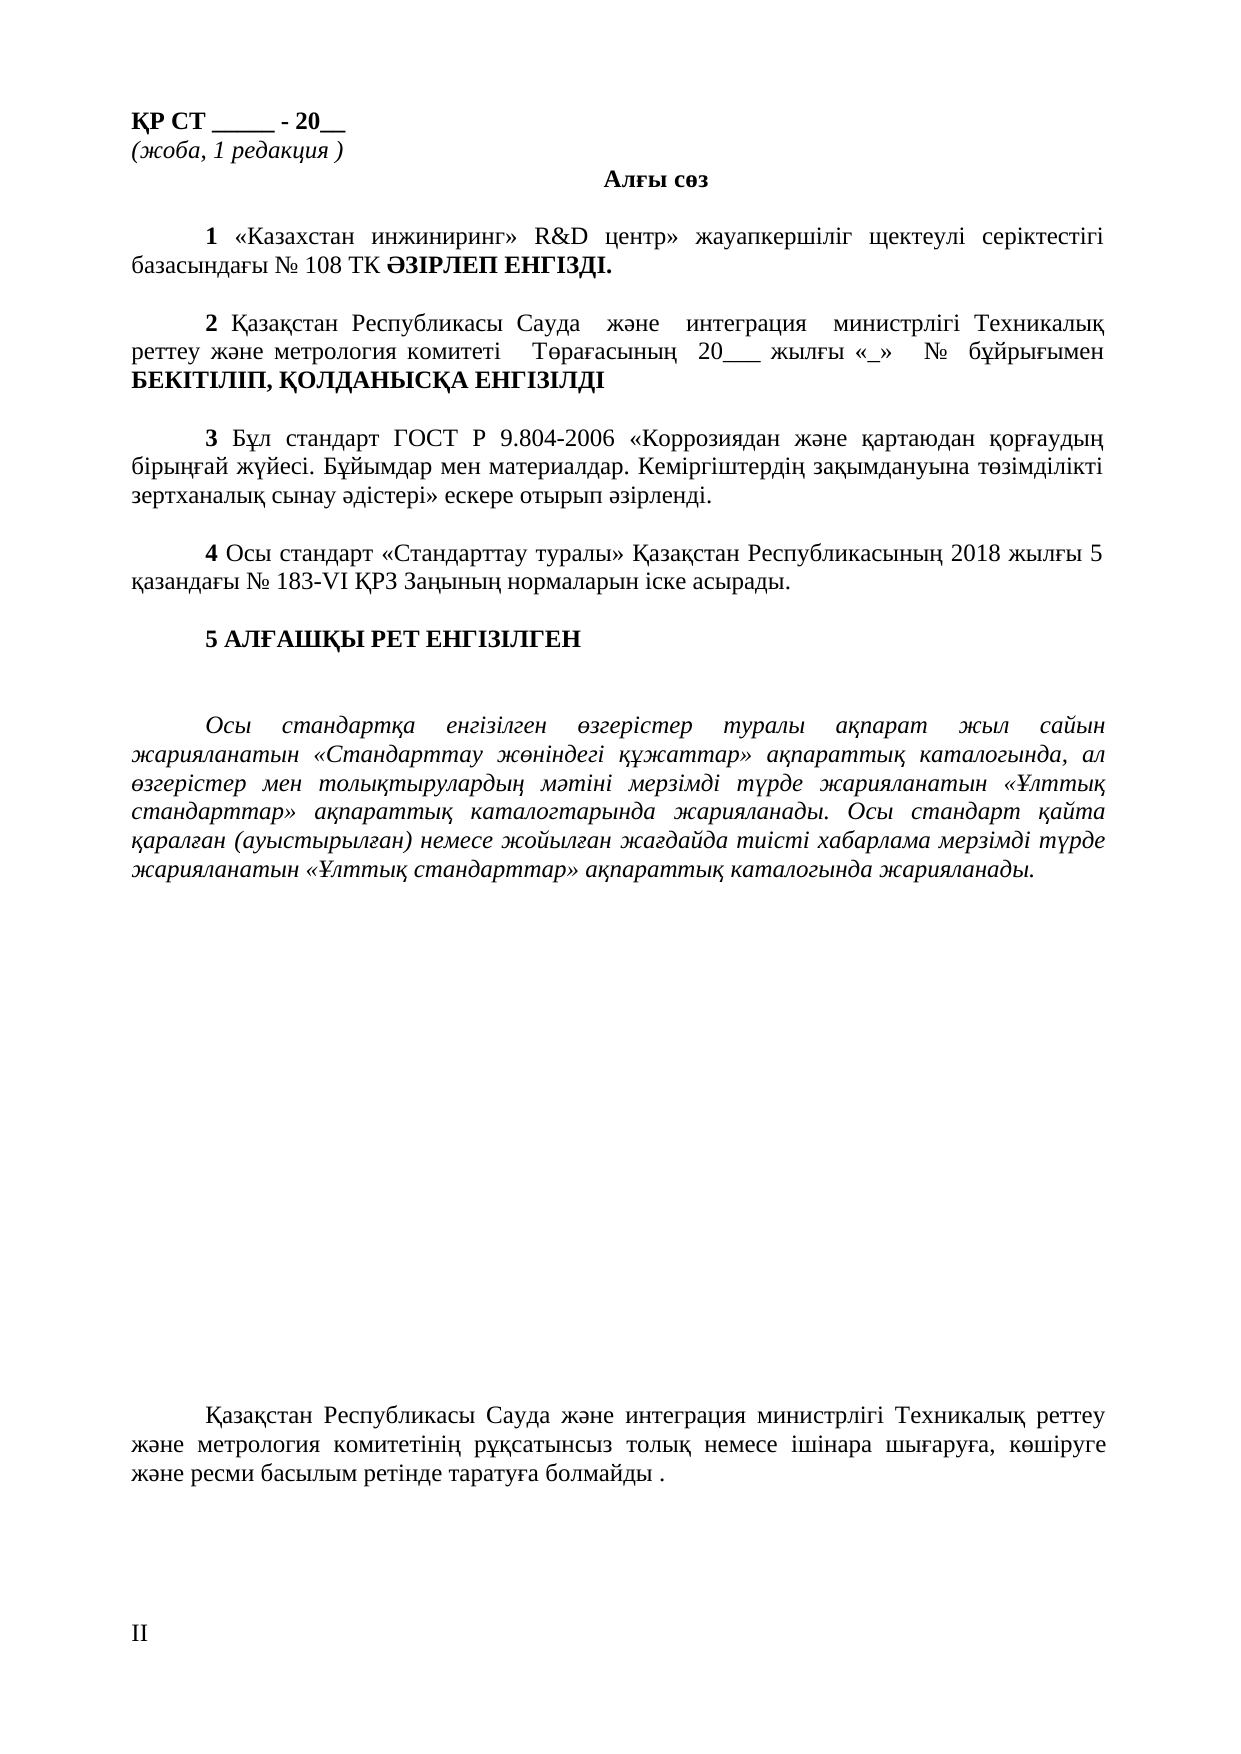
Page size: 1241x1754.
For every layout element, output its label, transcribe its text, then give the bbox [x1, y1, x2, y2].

text 5 АЛҒАШҚЫ РЕТ ЕНГІЗІЛГЕН [131, 624, 1106, 653]
text Қазақстан Республикасы Сауда және интеграция министрлігі Техникалық реттеу және метрология комитетінің рұқсатынсыз толық немесе ішінара шығаруға, көшіруге және ресми басылым ретінде таратуға болмайды . [131, 1400, 1106, 1486]
text Алғы сөз [131, 164, 1106, 193]
text 4 Осы стандарт «Стандарттау туралы» Қазақстан Республикасының 2018 жылғы 5 қазандағы № 183-VІ ҚРЗ Заңының нормаларын іске асырады. [131, 538, 1104, 595]
text 1 «Казахстан инжиниринг» R&D центр» жауапкершіліг щектеулі серіктестігі базасындағы № 108 ТК ӘЗІРЛЕП ЕНГІЗДІ. [131, 221, 1104, 279]
text Осы стандартқа енгізілген өзгерістер туралы ақпарат жыл сайын жарияланатын «Стандарттау жөніндегі құжаттар» ақпараттық каталогында, ал өзгерістер мен толықтырулардың мәтіні мерзімді түрде жарияланатын «Ұлттық стандарттар» ақпараттық каталогтарында жарияланады. Осы стандарт қайта қаралған (ауыстырылған) немесе жойылған жағдайда тиісті хабарлама мерзімді түрде жарияланатын «Ұлттық стандарттар» ақпараттық каталогында жарияланады. [131, 710, 1106, 883]
text 3 Бұл стандарт ГОСТ Р 9.804-2006 «Коррозиядан және қартаюдан қорғаудың бірыңғай жүйесі. Бұйымдар мен материалдар. Кеміргіштердің зақымдануына төзімділікті зертханалық сынау әдістері» ескере отырып әзірленді. [131, 423, 1104, 509]
text 2 Қазақстан Республикасы Сауда және интеграция министрлігі Техникалық реттеу және метрология комитеті Төрағасының 20___ жылғы «_» № бұйрығымен БЕКІТІЛІП, ҚОЛДАНЫСҚА ЕНГІЗІЛДІ [131, 308, 1104, 394]
